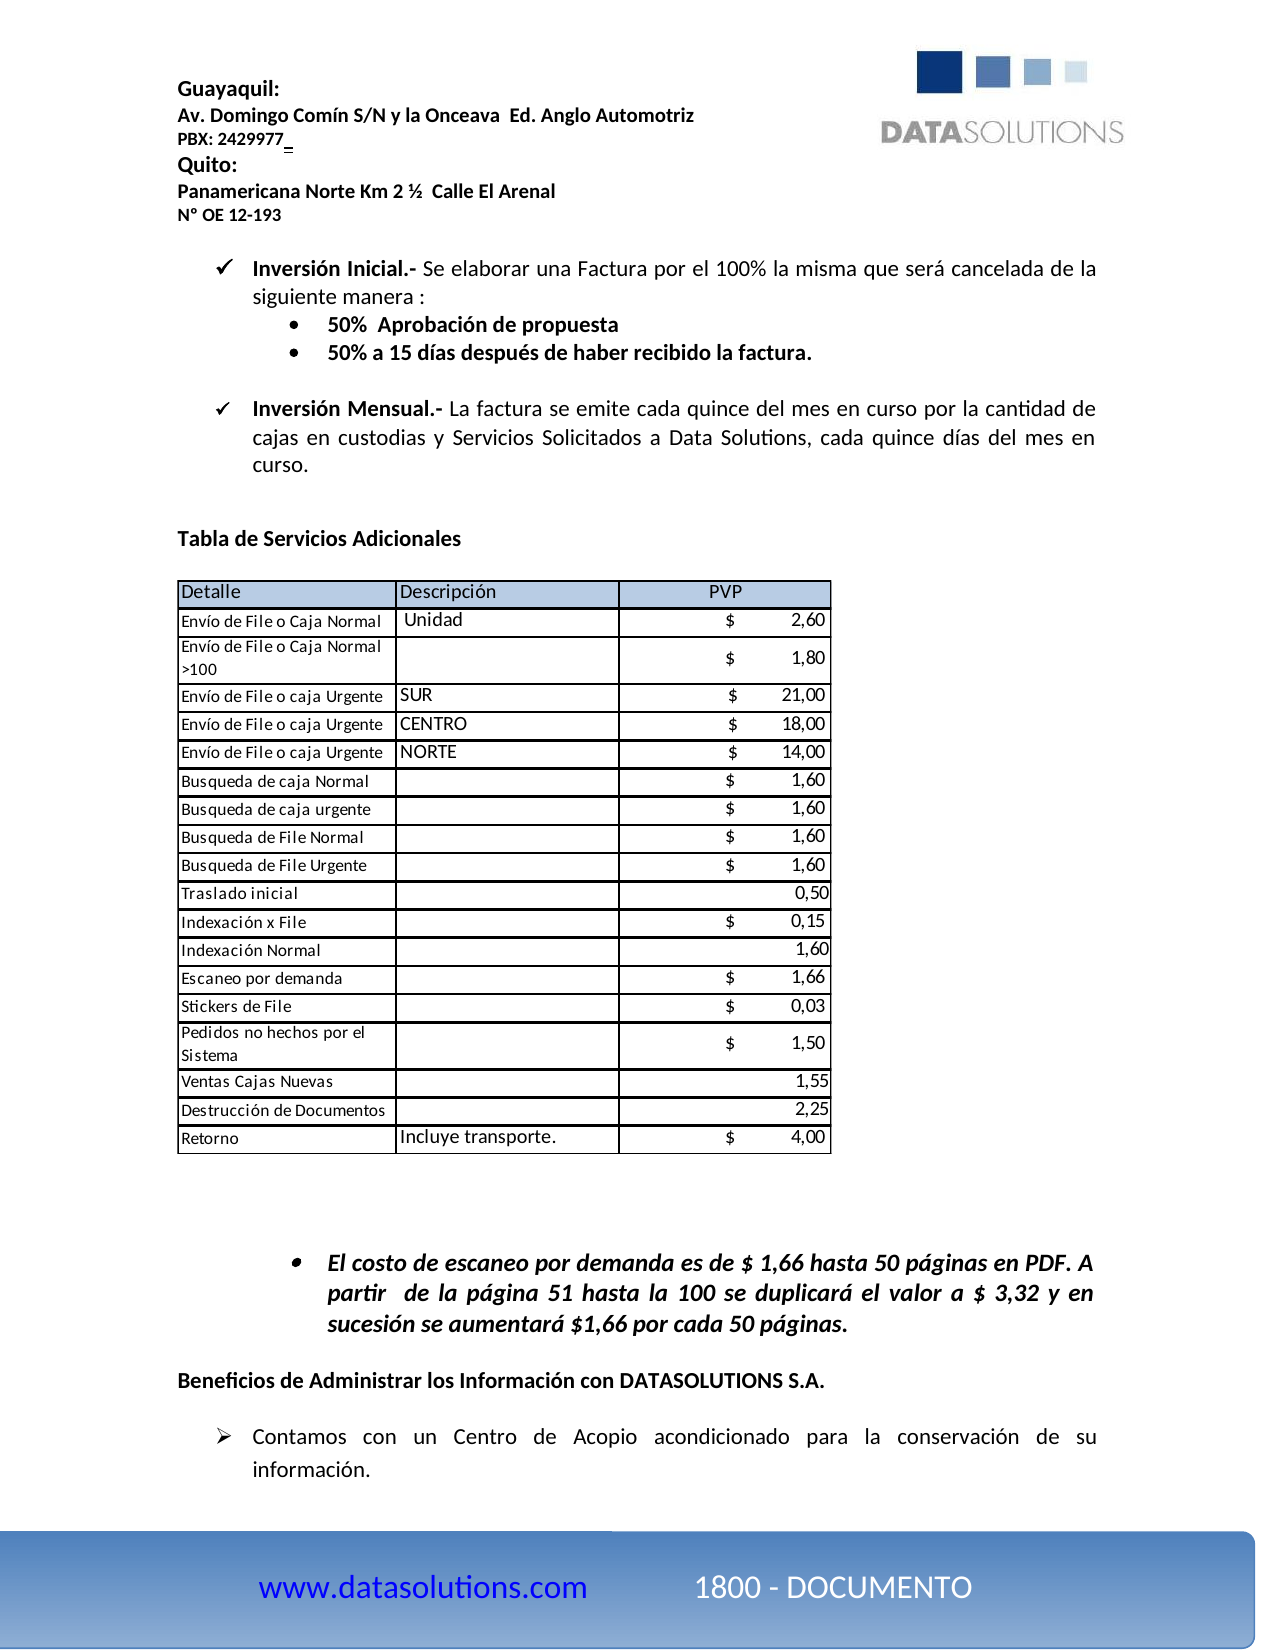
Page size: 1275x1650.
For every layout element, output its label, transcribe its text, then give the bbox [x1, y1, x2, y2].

picture [846, 31, 1166, 163]
list El costo de escaneo por demanda es de $ 1,66 hasta 50 páginas en PDF. A partir de la página 51 hasta la 100 se duplicará el valor a $ 3,32 y en sucesión se aumentará $1,66 por cada 50 páginas. [290, 1247, 1098, 1338]
text Beneficios de Administrar los Información con DATASOLUTIONS S.A. [177, 1366, 1098, 1394]
list Contamos con un Centro de Acopio acondicionado para la conservación de su información. [215, 1422, 1098, 1483]
list 50% Aprobación de propuesta [290, 311, 1097, 338]
list Inversión Inicial.- Se elaborar una Factura por el 100% la misma que será cancelada de la siguiente manera : [215, 254, 1097, 311]
list Inversión Mensual.- La factura se emite cada quince del mes en curso por la cantidad de cajas en custodias y Servicios Solicitados a Data Solutions, cada quince días del mes en curso. [215, 394, 1097, 479]
text Tabla de Servicios Adicionales [177, 524, 1098, 552]
list 50% a 15 días después de haber recibido la factura. [290, 338, 1097, 367]
